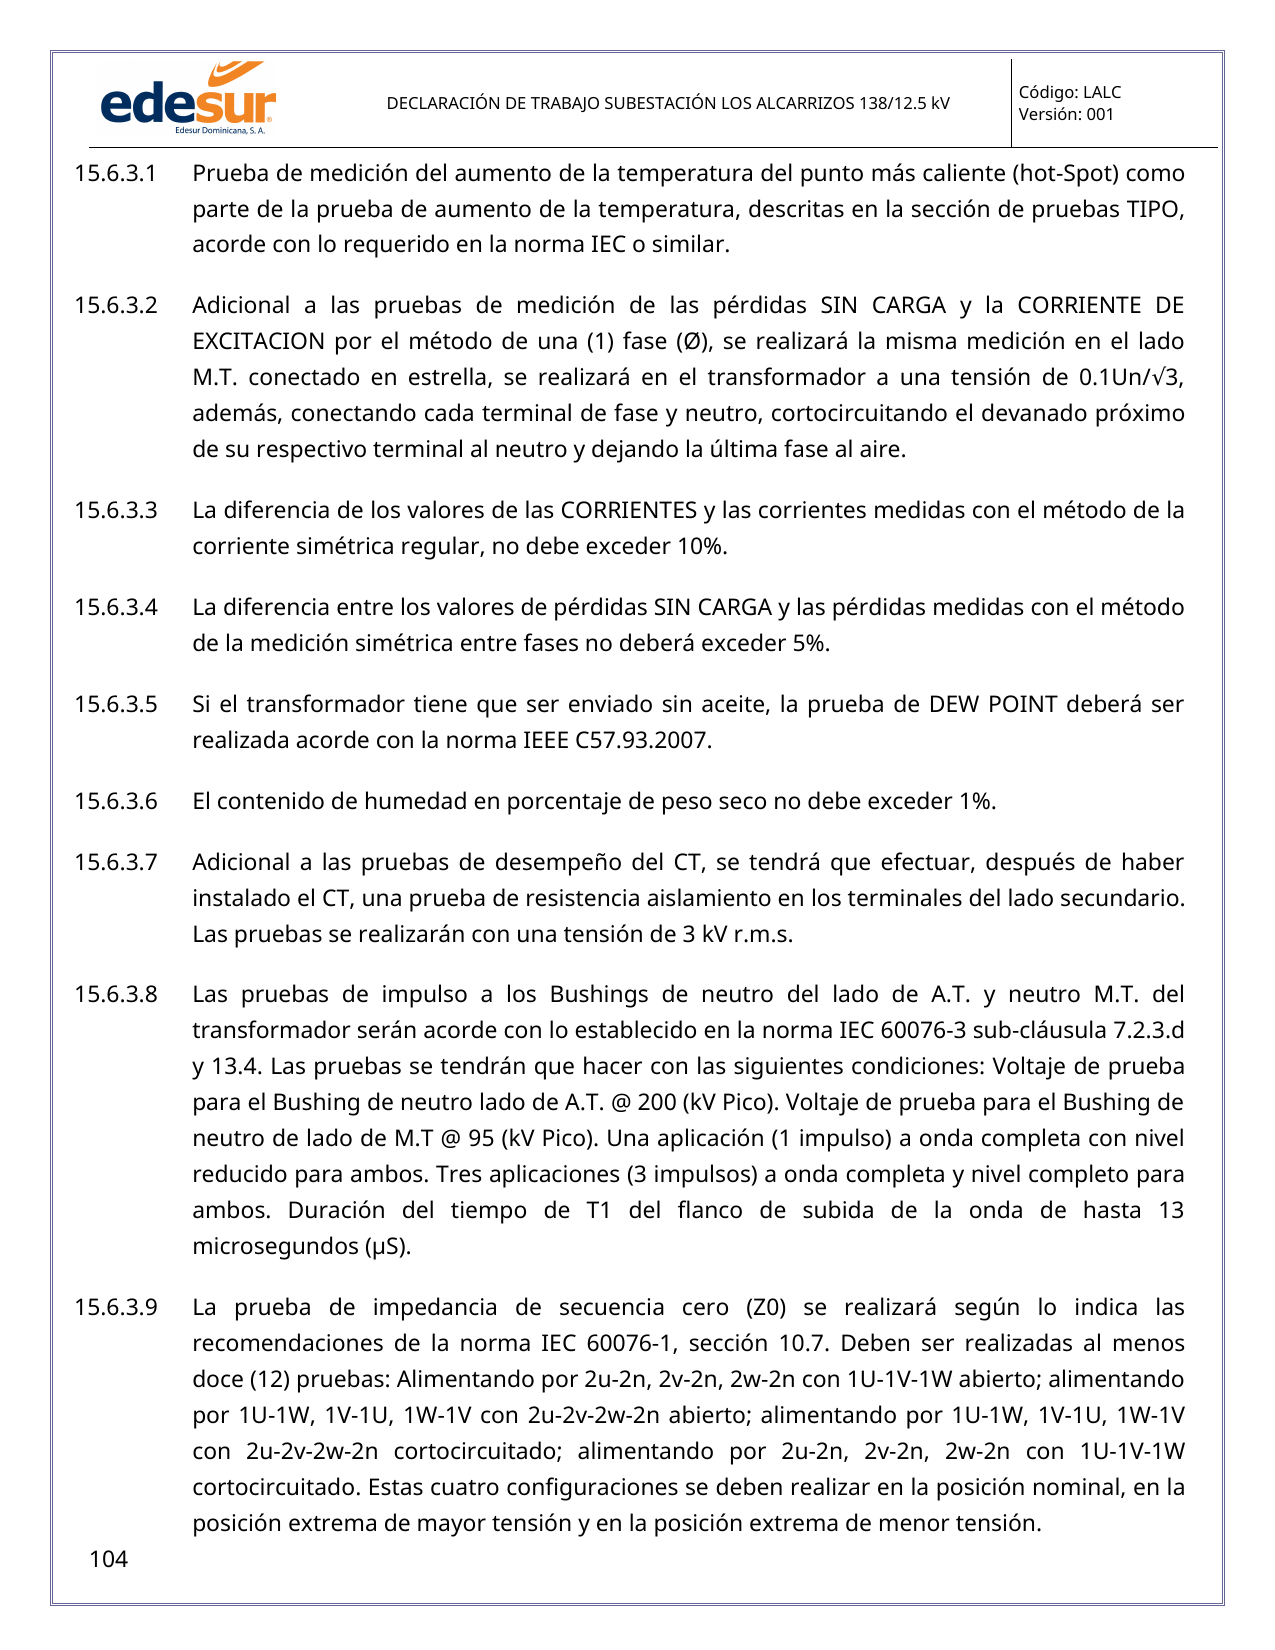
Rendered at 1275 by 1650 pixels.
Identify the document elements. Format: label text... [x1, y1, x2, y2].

list El contenido de humedad en porcentaje de peso seco no debe exceder 1%. [74, 785, 1186, 816]
list Adicional a las pruebas de medición de las pérdidas SIN CARGA y la CORRIENTE DE EXCITACION por el método de una (1) fase (Ø), se realizará la misma medición en el lado M.T. conectado en estrella, se realizará en el transformador a una tensión de 0.1Un/√3, además, conectando cada terminal de fase y neutro, cortocircuitando el devanado próximo de su respectivo terminal al neutro y dejando la última fase al aire. [74, 289, 1186, 464]
picture [98, 59, 277, 138]
list La diferencia entre los valores de pérdidas SIN CARGA y las pérdidas medidas con el método de la medición simétrica entre fases no deberá exceder 5%. [74, 591, 1186, 658]
list La diferencia de los valores de las CORRIENTES y las corrientes medidas con el método de la corriente simétrica regular, no debe exceder 10%. [74, 494, 1186, 561]
list Las pruebas de impulso a los Bushings de neutro del lado de A.T. y neutro M.T. del transformador serán acorde con lo establecido en la norma IEC 60076-3 sub-cláusula 7.2.3.d y 13.4. Las pruebas se tendrán que hacer con las siguientes condiciones: Voltaje de prueba para el Bushing de neutro lado de A.T. @ 200 (kV Pico). Voltaje de prueba para el Bushing de neutro de lado de M.T @ 95 (kV Pico). Una aplicación (1 impulso) a onda completa con nivel reducido para ambos. Tres aplicaciones (3 impulsos) a onda completa y nivel completo para ambos. Duración del tiempo de T1 del flanco de subida de la onda de hasta 13 microsegundos (µS). [74, 978, 1186, 1261]
list Prueba de medición del aumento de la temperatura del punto más caliente (hot-Spot) como parte de la prueba de aumento de la temperatura, descritas en la sección de pruebas TIPO, acorde con lo requerido en la norma IEC o similar. [74, 157, 1186, 260]
list La prueba de impedancia de secuencia cero (Z0) se realizará según lo indica las recomendaciones de la norma IEC 60076-1, sección 10.7. Deben ser realizadas al menos doce (12) pruebas: Alimentando por 2u-2n, 2v-2n, 2w-2n con 1U-1V-1W abierto; alimentando por 1U-1W, 1V-1U, 1W-1V con 2u-2v-2w-2n abierto; alimentando por 1U-1W, 1V-1U, 1W-1V con 2u-2v-2w-2n cortocircuitado; alimentando por 2u-2n, 2v-2n, 2w-2n con 1U-1V-1W cortocircuitado. Estas cuatro configuraciones se deben realizar en la posición nominal, en la posición extrema de mayor tensión y en la posición extrema de menor tensión. [74, 1291, 1186, 1538]
list Si el transformador tiene que ser enviado sin aceite, la prueba de DEW POINT deberá ser realizada acorde con la norma IEEE C57.93.2007. [74, 688, 1186, 755]
list Adicional a las pruebas de desempeño del CT, se tendrá que efectuar, después de haber instalado el CT, una prueba de resistencia aislamiento en los terminales del lado secundario. Las pruebas se realizarán con una tensión de 3 kV r.m.s. [74, 846, 1186, 949]
